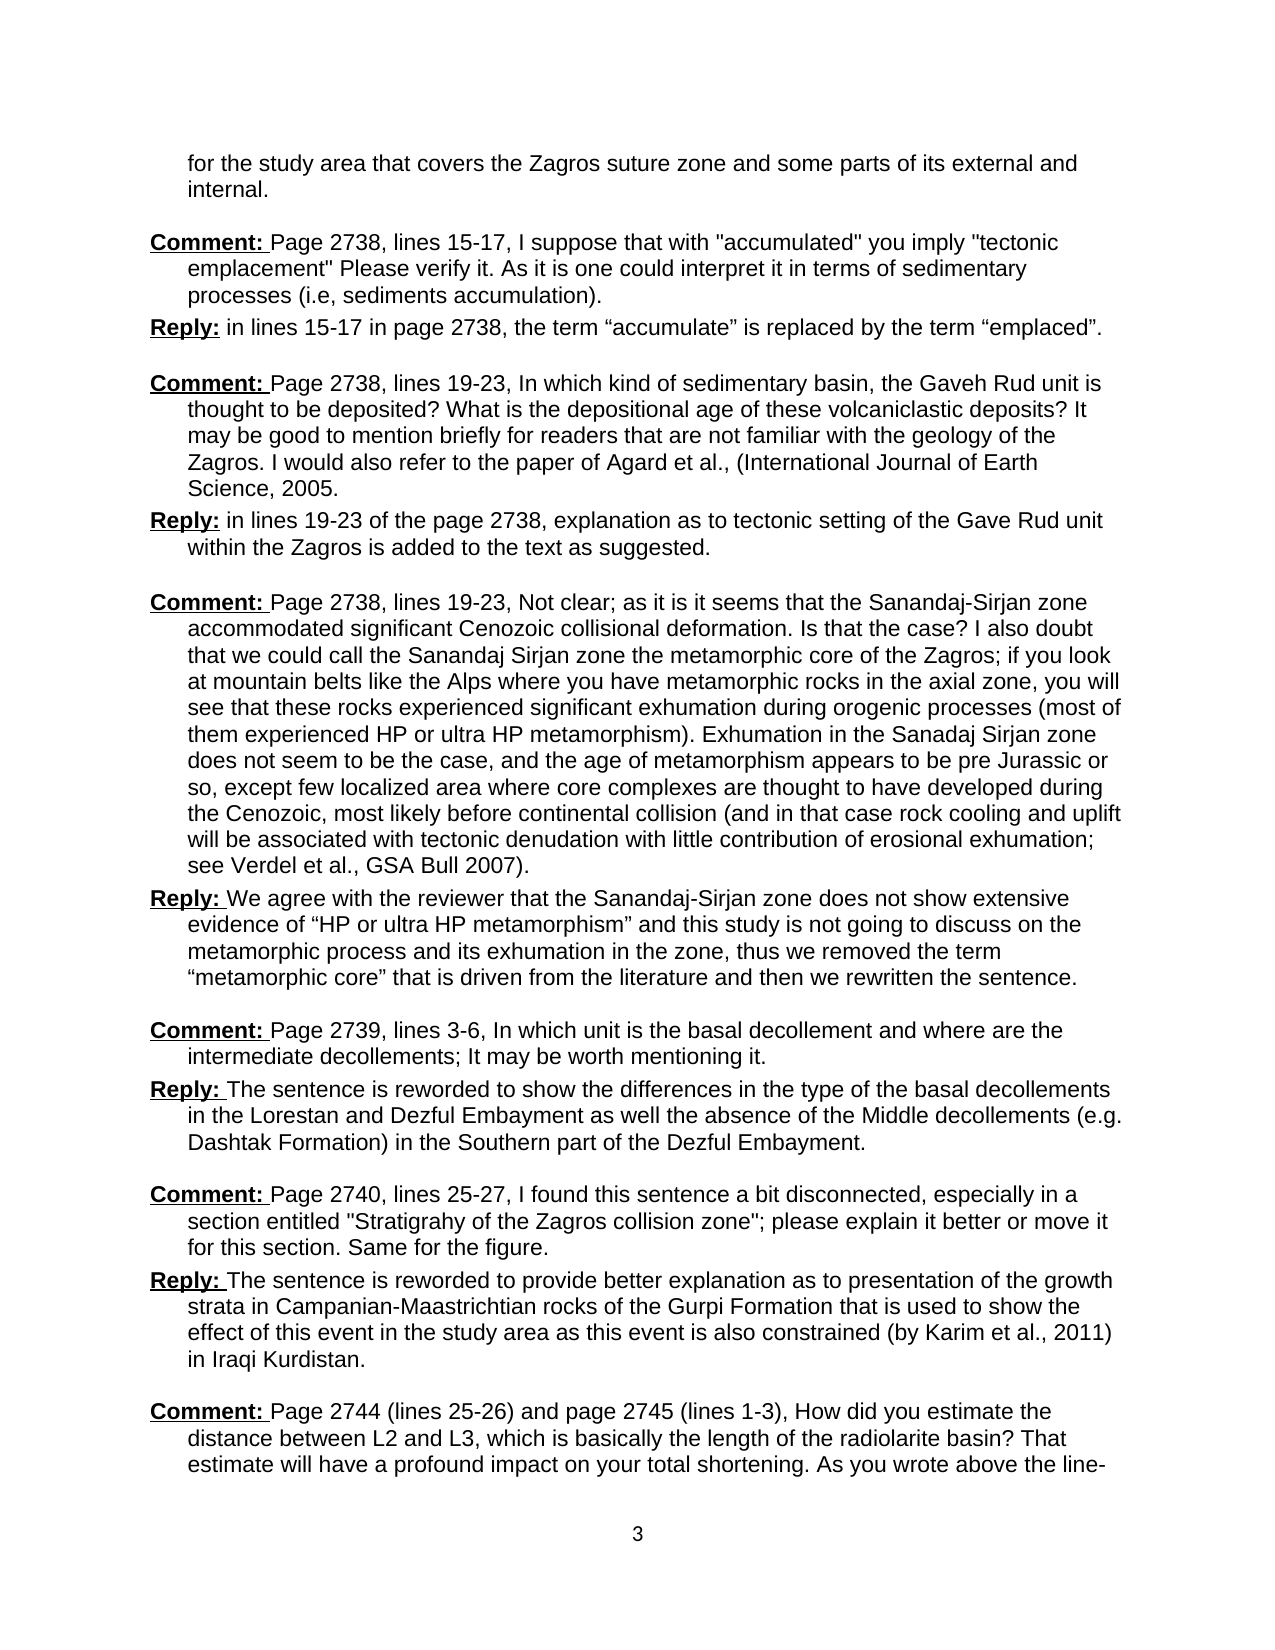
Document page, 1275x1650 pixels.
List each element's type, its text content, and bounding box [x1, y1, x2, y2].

text Comment: Page 2738, lines 19-23, Not clear; as it is it seems that the Sanandaj-Sirjan zone accommodated signiﬁcant Cenozoic collisional deformation. Is that the case? I also doubt that we could call the Sanandaj Sirjan zone the metamorphic core of the Zagros; if you look at mountain belts like the Alps where you have metamorphic rocks in the axial zone, you will see that these rocks experienced signiﬁcant exhumation during orogenic processes (most of them experienced HP or ultra HP metamorphism). Exhumation in the Sanadaj Sirjan zone does not seem to be the case, and the age of metamorphism appears to be pre Jurassic or so, except few localized area where core complexes are thought to have developed during the Cenozoic, most likely before continental collision (and in that case rock cooling and uplift will be associated with tectonic denudation with little contribution of erosional exhumation; see Verdel et al., GSA Bull 2007). [150, 589, 1125, 879]
text Comment: Page 2739, lines 3-6, In which unit is the basal decollement and where are the intermediate decollements; It may be worth mentioning it. [150, 1017, 1125, 1069]
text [150, 150, 1125, 203]
text Reply: in lines 19-23 of the page 2738, explanation as to tectonic setting of the Gave Rud unit within the Zagros is added to the text as suggested. [150, 507, 1125, 560]
text Reply: We agree with the reviewer that the Sanandaj-Sirjan zone does not show extensive evidence of “HP or ultra HP metamorphism” and this study is not going to discuss on the metamorphic process and its exhumation in the zone, thus we removed the term “metamorphic core” that is driven from the literature and then we rewritten the sentence. [150, 885, 1125, 991]
text Comment: Page 2738, lines 15-17, I suppose that with "accumulated" you imply "tectonic emplacement" Please verify it. As it is one could interpret it in terms of sedimentary processes (i.e, sediments accumulation). [150, 229, 1125, 308]
text Reply: The sentence is reworded to provide better explanation as to presentation of the growth strata in Campanian-Maastrichtian rocks of the Gurpi Formation that is used to show the effect of this event in the study area as this event is also constrained (by Karim et al., 2011) in Iraqi Kurdistan. [150, 1267, 1125, 1372]
text Comment: Page 2740, lines 25-27, I found this sentence a bit disconnected, especially in a section entitled "Stratigrahy of the Zagros collision zone"; please explain it better or move it for this section. Same for the ﬁgure. [150, 1181, 1125, 1260]
text Reply: The sentence is reworded to show the differences in the type of the basal decollements in the Lorestan and Dezful Embayment as well the absence of the Middle decollements (e.g. Dashtak Formation) in the Southern part of the Dezful Embayment. [150, 1076, 1125, 1155]
text Comment: Page 2738, lines 19-23, In which kind of sedimentary basin, the Gaveh Rud unit is thought to be deposited? What is the depositional age of these volcaniclastic deposits? It may be good to mention brieﬂy for readers that are not familiar with the geology of the Zagros. I would also refer to the paper of Agard et al., (International Journal of Earth Science, 2005. [150, 369, 1125, 501]
text Reply: in lines 15-17 in page 2738, the term “accumulate” is replaced by the term “emplaced”. [150, 314, 1125, 341]
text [150, 1398, 1125, 1477]
